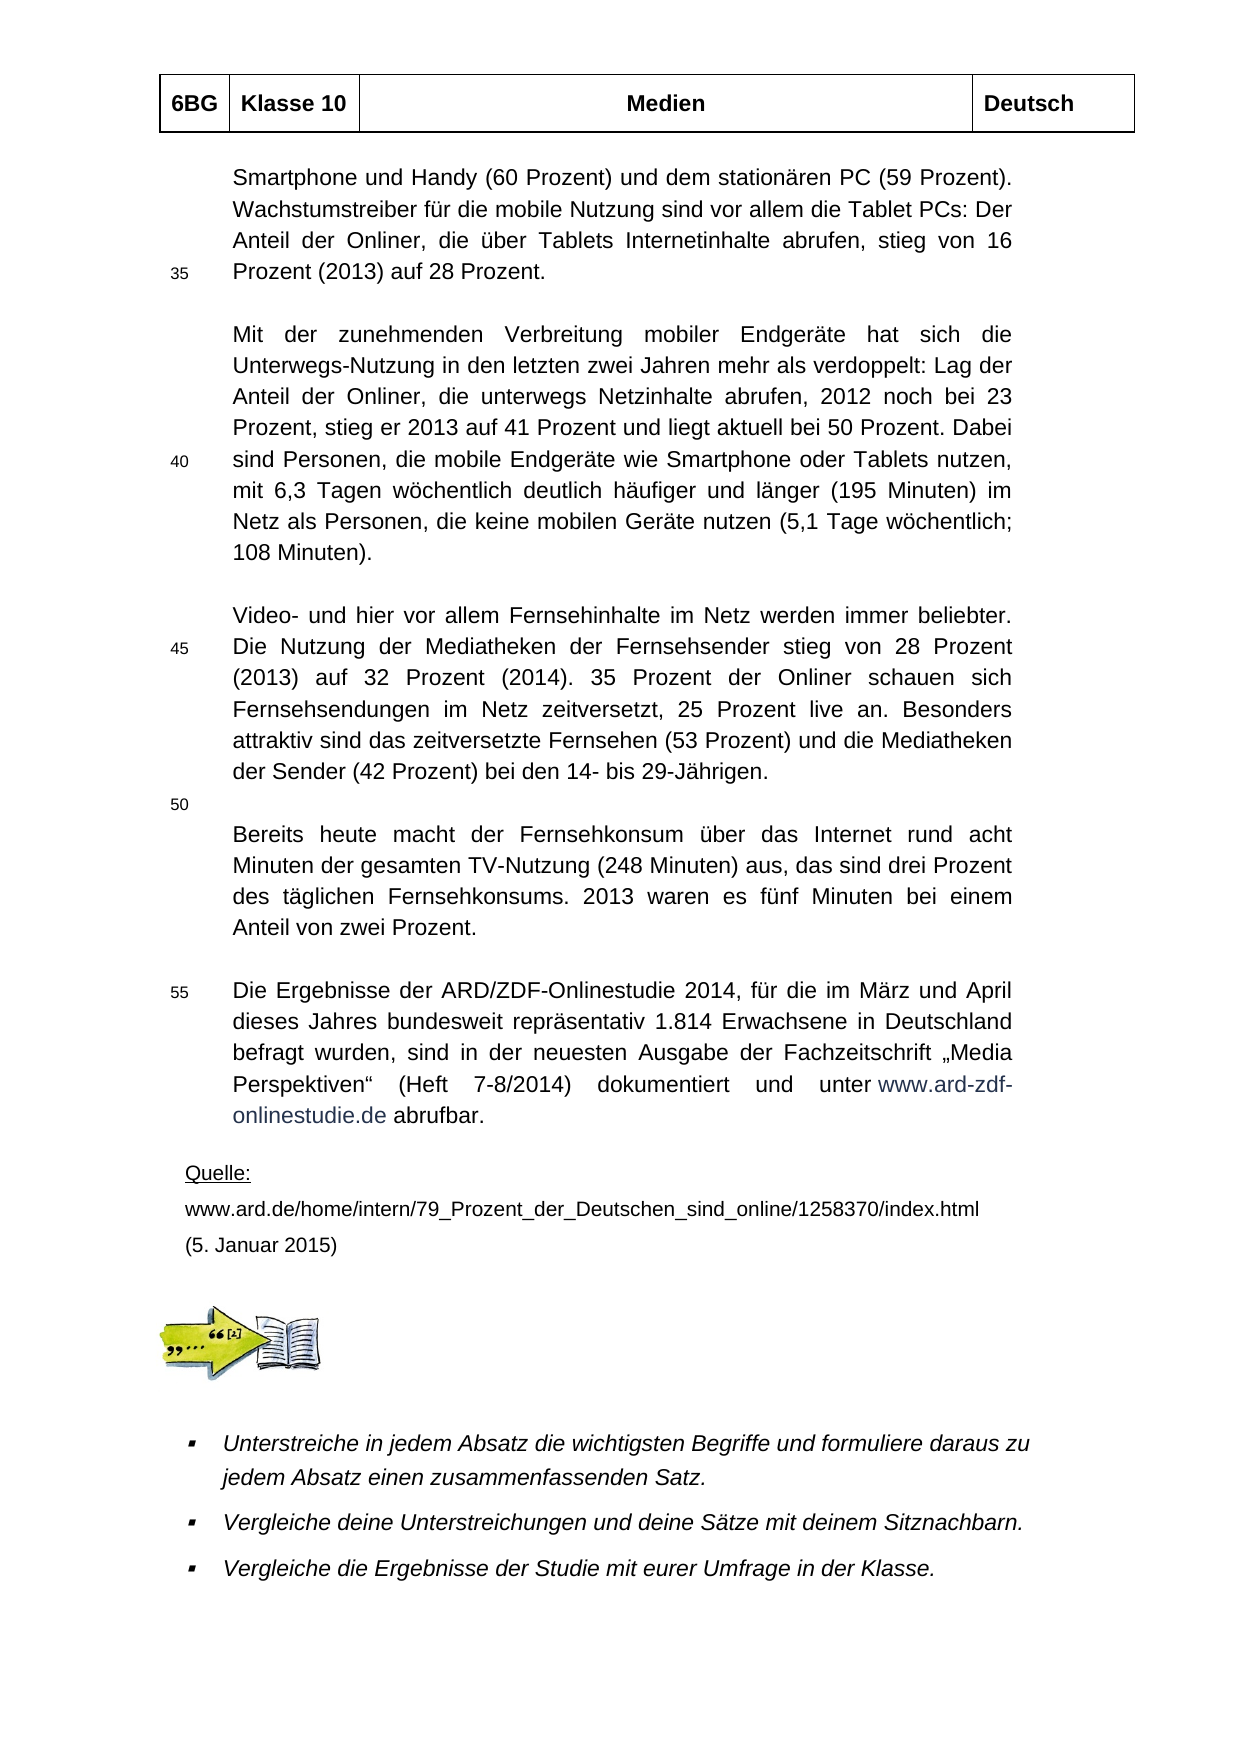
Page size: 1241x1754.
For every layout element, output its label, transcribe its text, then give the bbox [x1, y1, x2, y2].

picture [154, 1300, 329, 1391]
text Quelle: www.ard.de/home/intern/79_Prozent_der_Deutschen_sind_online/1258370/index.html [185, 1161, 1093, 1221]
list Vergleiche deine Unterstreichungen und deine Sätze mit deinem Sitznachbarn. [185, 1504, 1093, 1537]
text (5. Januar 2015) [185, 1233, 1093, 1257]
list Vergleiche die Ergebnisse der Studie mit eurer Umfrage in der Klasse. [185, 1550, 1093, 1583]
list Unterstreiche in jedem Absatz die wichtigsten Begriffe und formuliere daraus zu jedem Absatz einen zusammenfassenden Satz. [185, 1425, 1093, 1492]
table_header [159, 161, 221, 1161]
